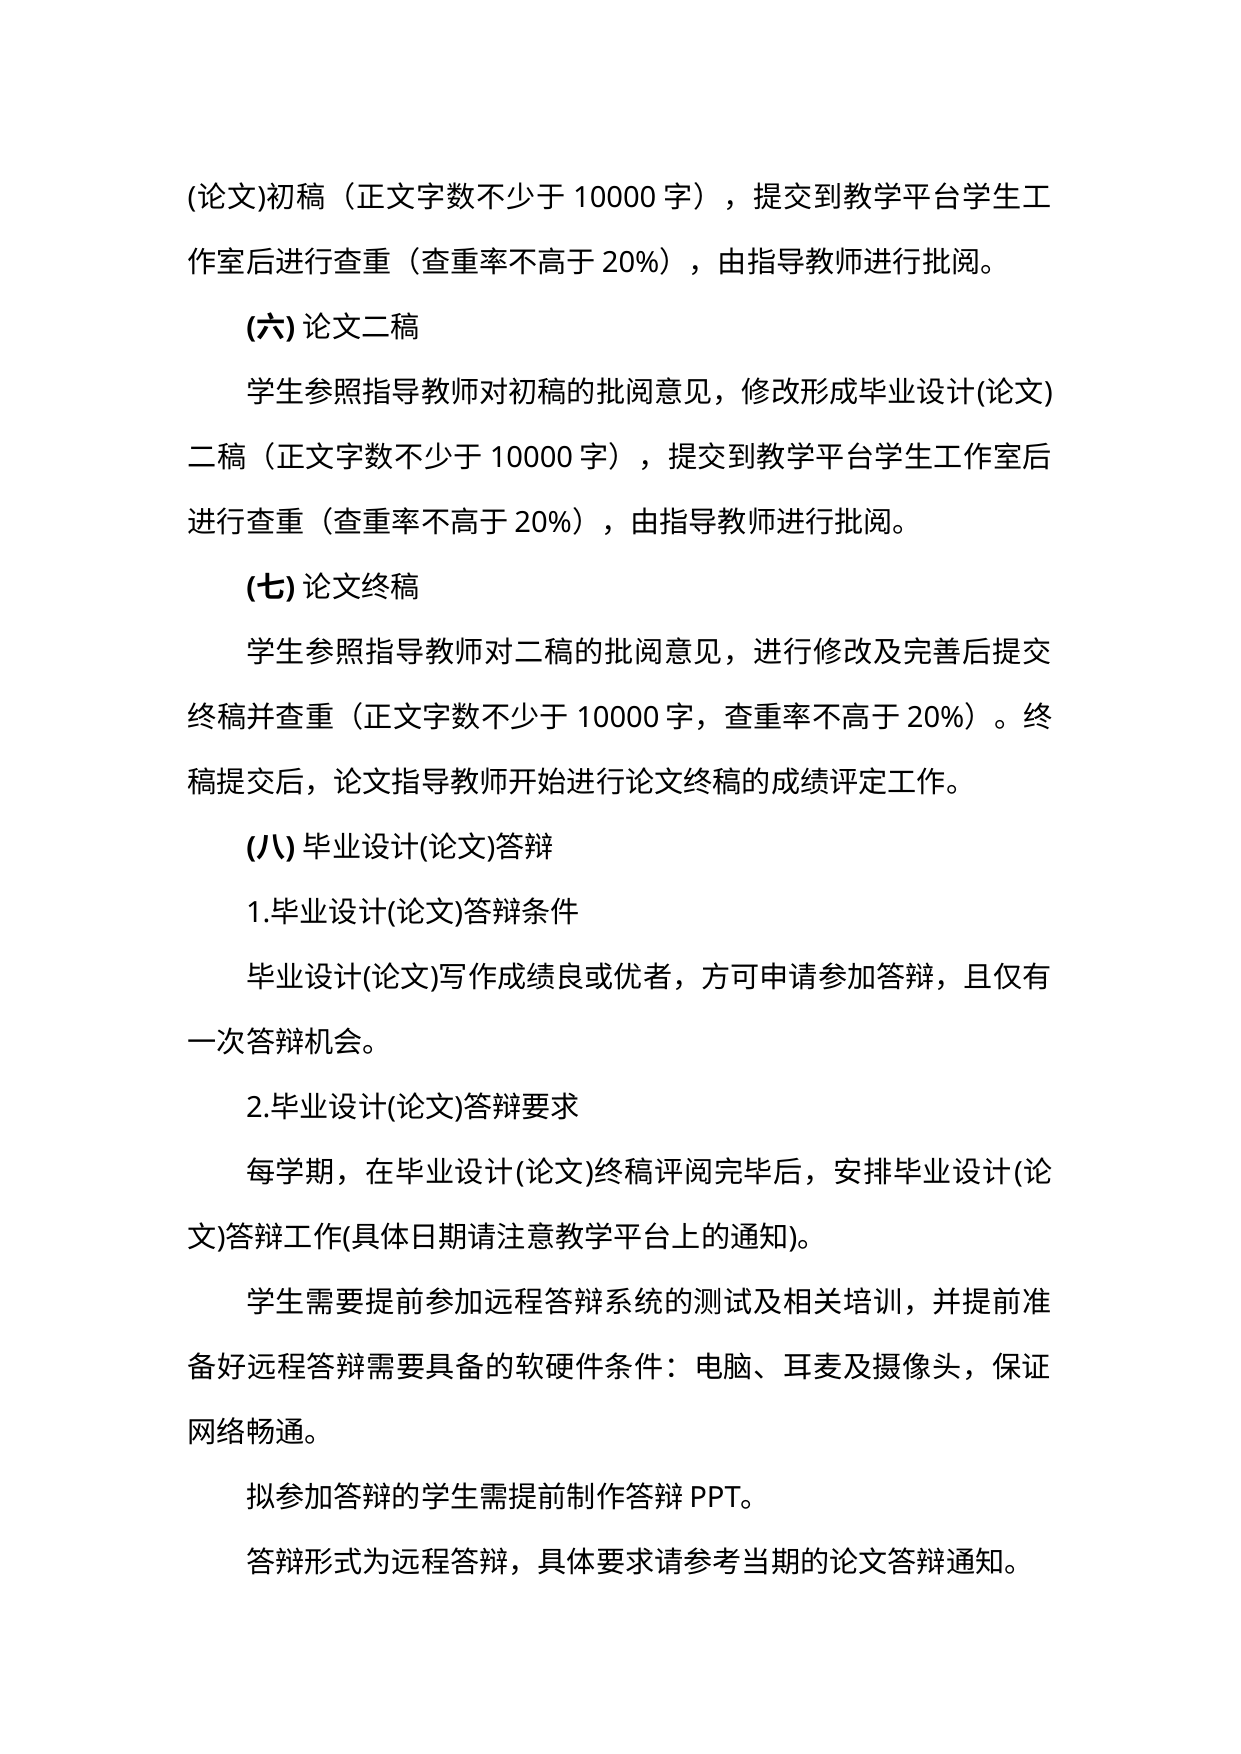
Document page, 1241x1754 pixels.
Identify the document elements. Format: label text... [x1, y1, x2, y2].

text (八) 毕业设计(论文)答辩 [187, 812, 1053, 877]
text 学生需要提前参加远程答辩系统的测试及相关培训，并提前准备好远程答辩需要具备的软硬件条件：电脑、耳麦及摄像头，保证网络畅通。 [187, 1267, 1053, 1462]
text 拟参加答辩的学生需提前制作答辩PPT。 [187, 1462, 1053, 1527]
text 学生参照指导教师对初稿的批阅意见，修改形成毕业设计(论文)二稿（正文字数不少于10000字），提交到教学平台学生工作室后进行查重（查重率不高于20%），由指导教师进行批阅。 [187, 357, 1053, 552]
text 学生参照指导教师对二稿的批阅意见，进行修改及完善后提交终稿并查重（正文字数不少于10000字，查重率不高于20%）。终稿提交后，论文指导教师开始进行论文终稿的成绩评定工作。 [187, 617, 1053, 812]
text 答辩形式为远程答辩，具体要求请参考当期的论文答辩通知。 [187, 1527, 1053, 1592]
text 2.毕业设计(论文)答辩要求 [187, 1072, 1053, 1137]
text (六) 论文二稿 [187, 292, 1053, 357]
text 每学期，在毕业设计(论文)终稿评阅完毕后，安排毕业设计(论文)答辩工作(具体日期请注意教学平台上的通知)。 [187, 1137, 1053, 1267]
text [187, 162, 1053, 292]
text 毕业设计(论文)写作成绩良或优者，方可申请参加答辩，且仅有一次答辩机会。 [187, 942, 1053, 1072]
text (七) 论文终稿 [187, 552, 1053, 617]
text 1.毕业设计(论文)答辩条件 [187, 877, 1053, 942]
